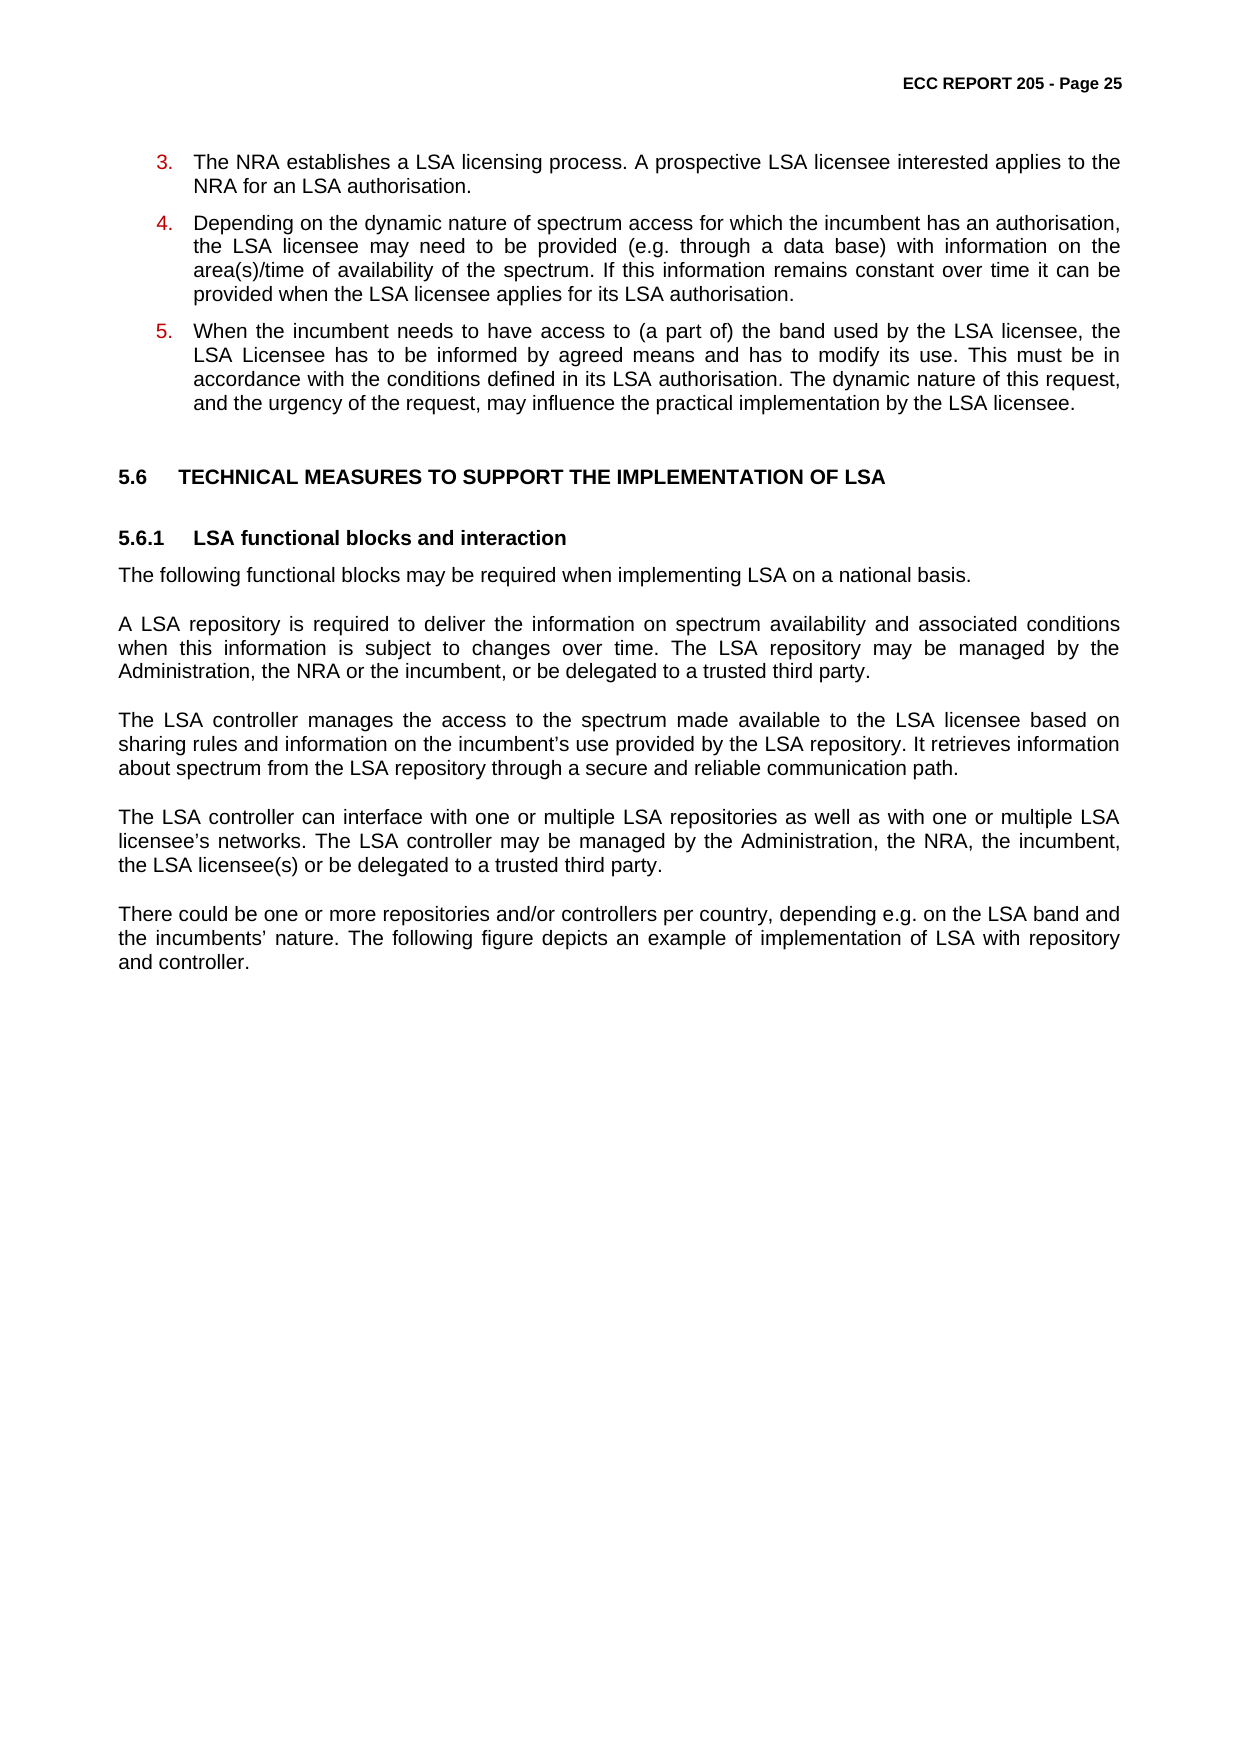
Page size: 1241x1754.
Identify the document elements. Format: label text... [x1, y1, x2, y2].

subtitle LSA functional blocks and interaction [118, 526, 1122, 550]
text The following functional blocks may be required when implementing LSA on a national basis. [118, 562, 1122, 586]
text A LSA repository is required to deliver the information on spectrum availability and associated conditions when this information is subject to changes over time. The LSA repository may be managed by the Administration, the NRA or the incumbent, or be delegated to a trusted third party. [118, 611, 1122, 683]
text The LSA controller can interface with one or multiple LSA repositories as well as with one or multiple LSA licensee’s networks. The LSA controller may be managed by the Administration, the NRA, the incumbent, the LSA licensee(s) or be delegated to a trusted third party. [118, 805, 1122, 877]
text The LSA controller manages the access to the spectrum made available to the LSA licensee based on sharing rules and information on the incumbent’s use provided by the LSA repository. It retrieves information about spectrum from the LSA repository through a secure and reliable communication path. [118, 708, 1122, 780]
list When the incumbent needs to have access to (a part of) the band used by the LSA licensee, the LSA Licensee has to be informed by agreed means and has to modify its use. This must be in accordance with the conditions defined in its LSA authorisation. The dynamic nature of this request, and the urgency of the request, may influence the practical implementation by the LSA licensee. [156, 319, 1122, 414]
text There could be one or more repositories and/or controllers per country, depending e.g. on the LSA band and the incumbents’ nature. The following figure depicts an example of implementation of LSA with repository and controller. [118, 902, 1122, 974]
list Depending on the dynamic nature of spectrum access for which the incumbent has an authorisation, the LSA licensee may need to be provided (e.g. through a data base) with information on the area(s)/time of availability of the spectrum. If this information remains constant over time it can be provided when the LSA licensee applies for its LSA authorisation. [156, 210, 1122, 306]
list The NRA establishes a LSA licensing process. A prospective LSA licensee interested applies to the NRA for an LSA authorisation. [156, 150, 1122, 198]
subtitle Technical measures to support the implementation of LSA [118, 464, 1122, 488]
